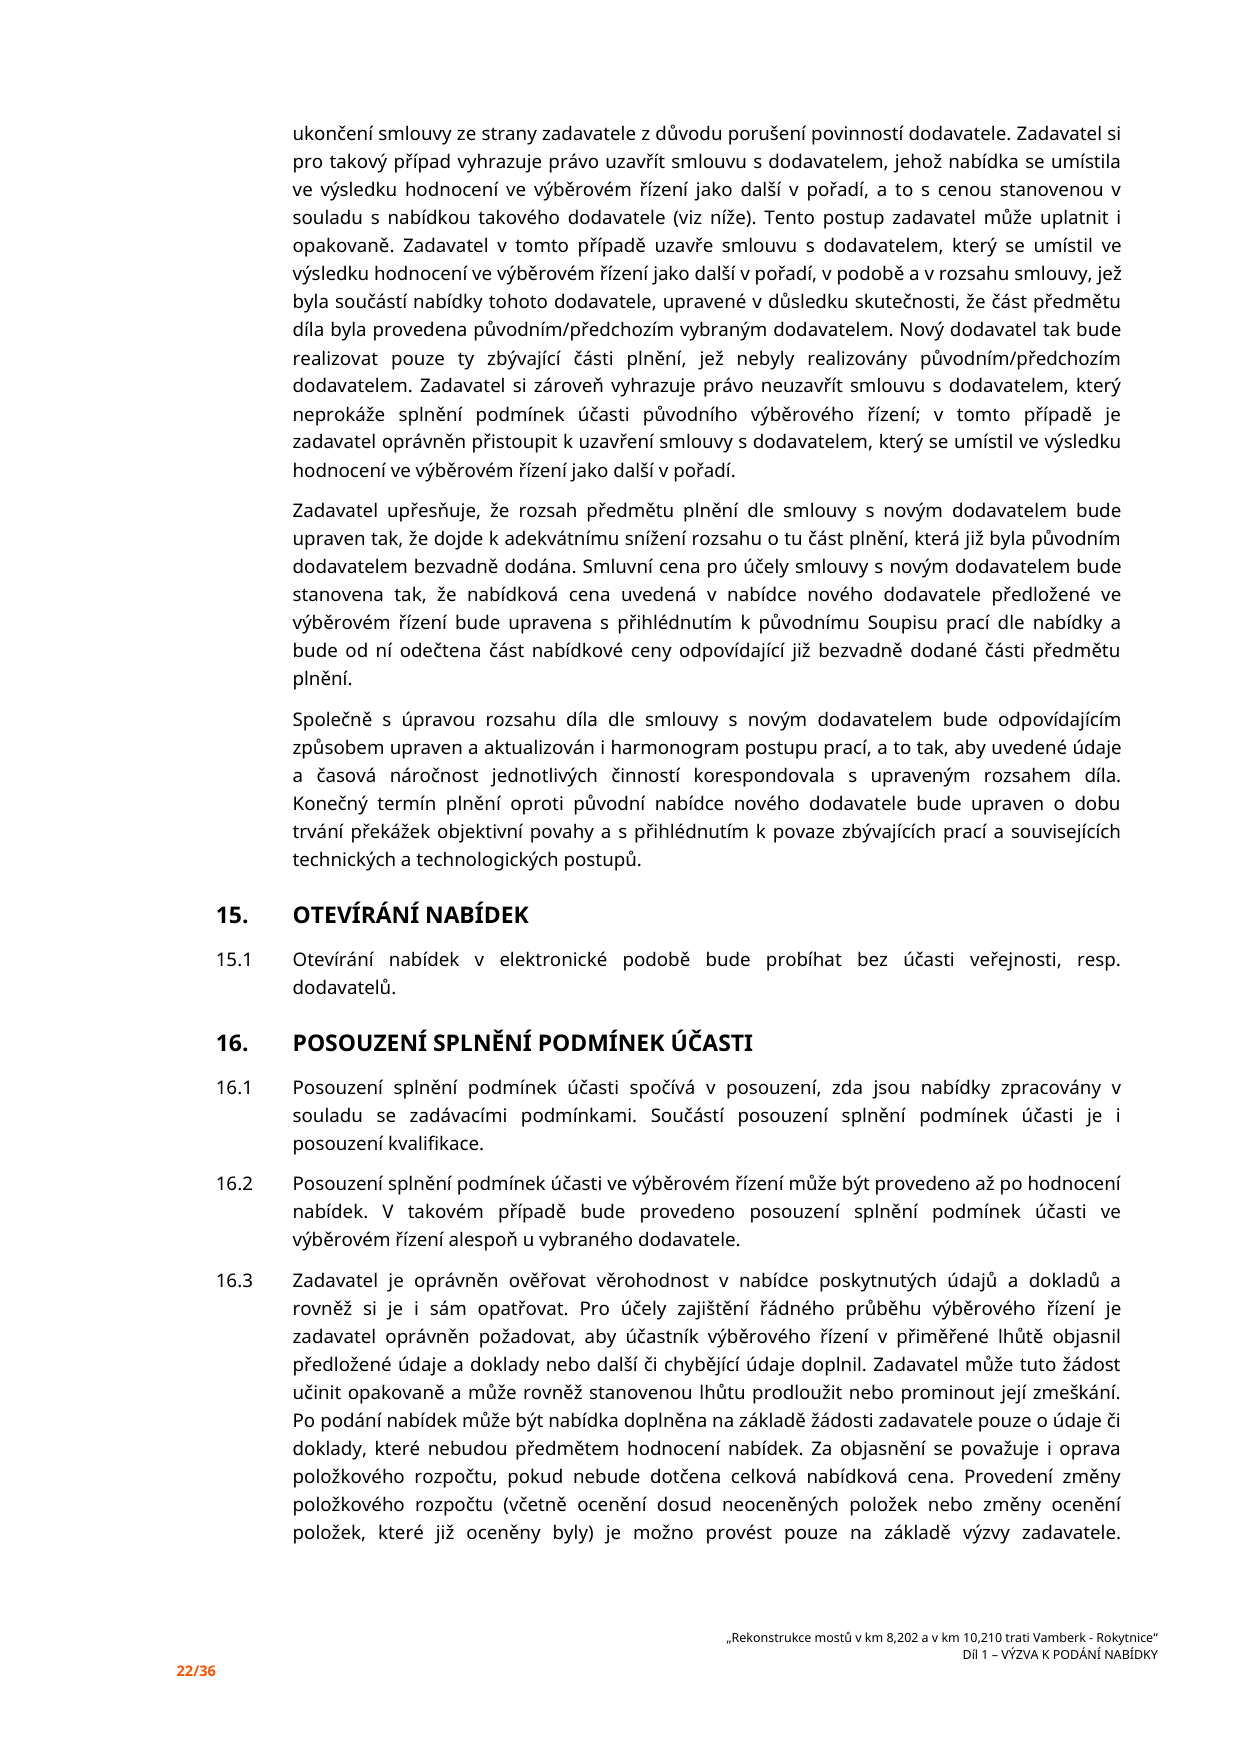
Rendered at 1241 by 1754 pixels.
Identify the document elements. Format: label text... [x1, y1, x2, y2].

text Otevírání nabídek v elektronické podobě bude probíhat bez účasti veřejnosti, resp. dodavatelů. [216, 946, 1122, 999]
list Společně s úpravou rozsahu díla dle smlouvy s novým dodavatelem bude odpovídajícím způsobem upraven a aktualizován i harmonogram postupu prací, a to tak, aby uvedené údaje a časová náročnost jednotlivých činností korespondovala s upraveným rozsahem díla. Konečný termín plnění oproti původní nabídce nového dodavatele bude upraven o dobu trvání překážek objektivní povahy a s přihlédnutím k povaze zbývajících prací a souvisejících technických a technologických postupů. [292, 706, 1122, 872]
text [216, 1267, 1122, 1545]
text Posouzení splnění podmínek účasti spočívá v posouzení, zda jsou nabídky zpracovány v souladu se zadávacími podmínkami. Součástí posouzení splnění podmínek účasti je i posouzení kvalifikace. [216, 1074, 1122, 1156]
list Zadavatel upřesňuje, že rozsah předmětu plnění dle smlouvy s novým dodavatelem bude upraven tak, že dojde k adekvátnímu snížení rozsahu o tu část plnění, která již byla původním dodavatelem bezvadně dodána. Smluvní cena pro účely smlouvy s novým dodavatelem bude stanovena tak, že nabídková cena uvedená v nabídce nového dodavatele předložené ve výběrovém řízení bude upravena s přihlédnutím k původnímu Soupisu prací dle nabídky a bude od ní odečtena část nabídkové ceny odpovídající již bezvadně dodané části předmětu plnění. [292, 497, 1122, 691]
text OTEVÍRÁNÍ NABÍDEK [216, 899, 1122, 930]
text POSOUZENÍ SPLNĚNÍ PODMÍNEK ÚČASTI [216, 1027, 1122, 1058]
text Posouzení splnění podmínek účasti ve výběrovém řízení může být provedeno až po hodnocení nabídek. V takovém případě bude provedeno posouzení splnění podmínek účasti ve výběrovém řízení alespoň u vybraného dodavatele. [216, 1171, 1122, 1252]
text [216, 121, 1122, 482]
